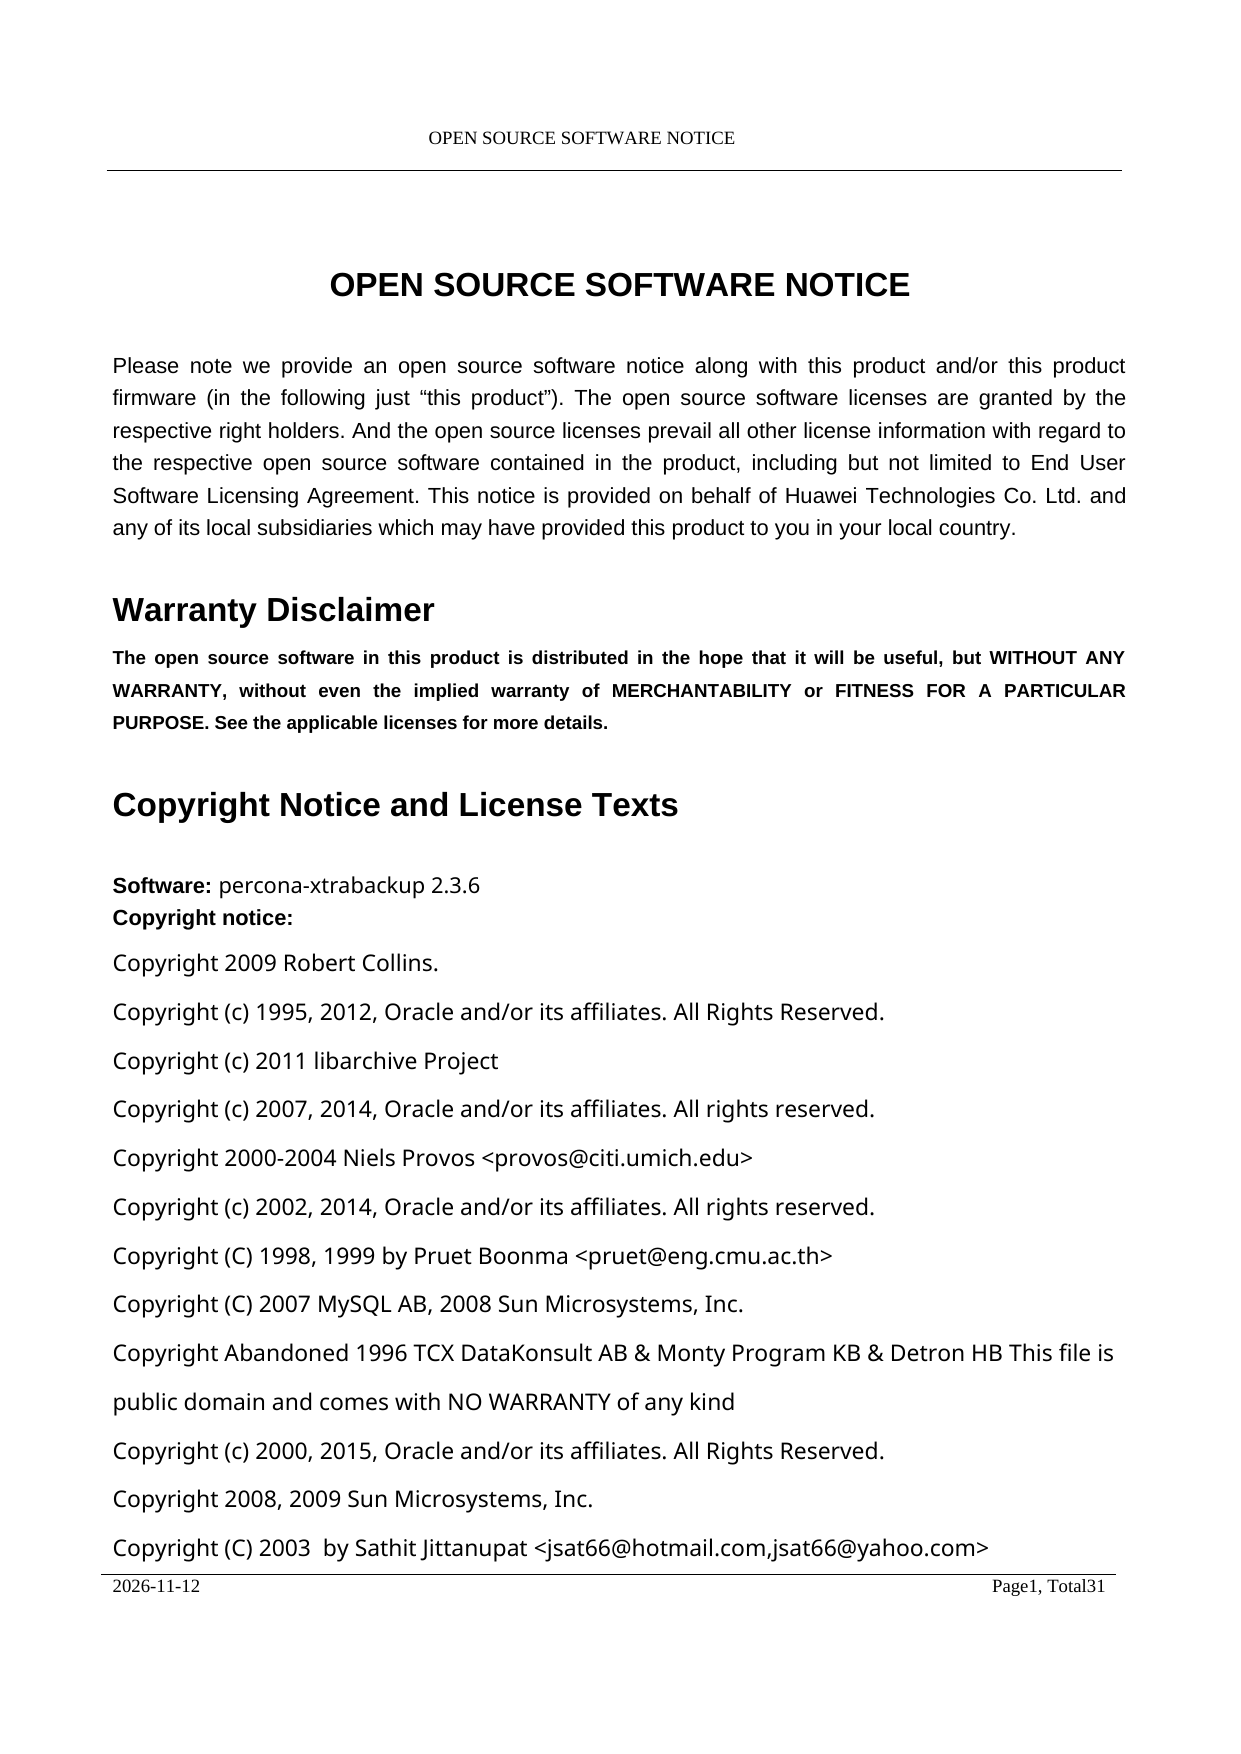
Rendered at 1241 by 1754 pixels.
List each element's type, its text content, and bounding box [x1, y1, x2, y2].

text The open source software in this product is distributed in the hope that it will be useful, but WITHOUT ANY WARRANTY, without even the implied warranty of MERCHANTABILITY or FITNESS FOR A PARTICULAR PURPOSE. See the applicable licenses for more details. [112, 641, 1128, 739]
text Please note we provide an open source software notice along with this product and/or this product firmware (in the following just “this product”). The open source software licenses are granted by the respective right holders. And the open source licenses prevail all other license information with regard to the respective open source software contained in the product, including but not limited to End User Software Licensing Agreement. This notice is provided on behalf of Huawei Technologies Co. Ltd. and any of its local subsidiaries which may have provided this product to you in your local country. [112, 349, 1128, 544]
text Software: percona-xtrabackup 2.3.6 [112, 869, 1128, 901]
text Copyright notice: [112, 901, 1128, 934]
text Warranty Disclaimer [112, 576, 1128, 641]
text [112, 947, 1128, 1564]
text Copyright Notice and License Texts [112, 771, 1128, 836]
text OPEN SOURCE SOFTWARE NOTICE [112, 251, 1128, 316]
